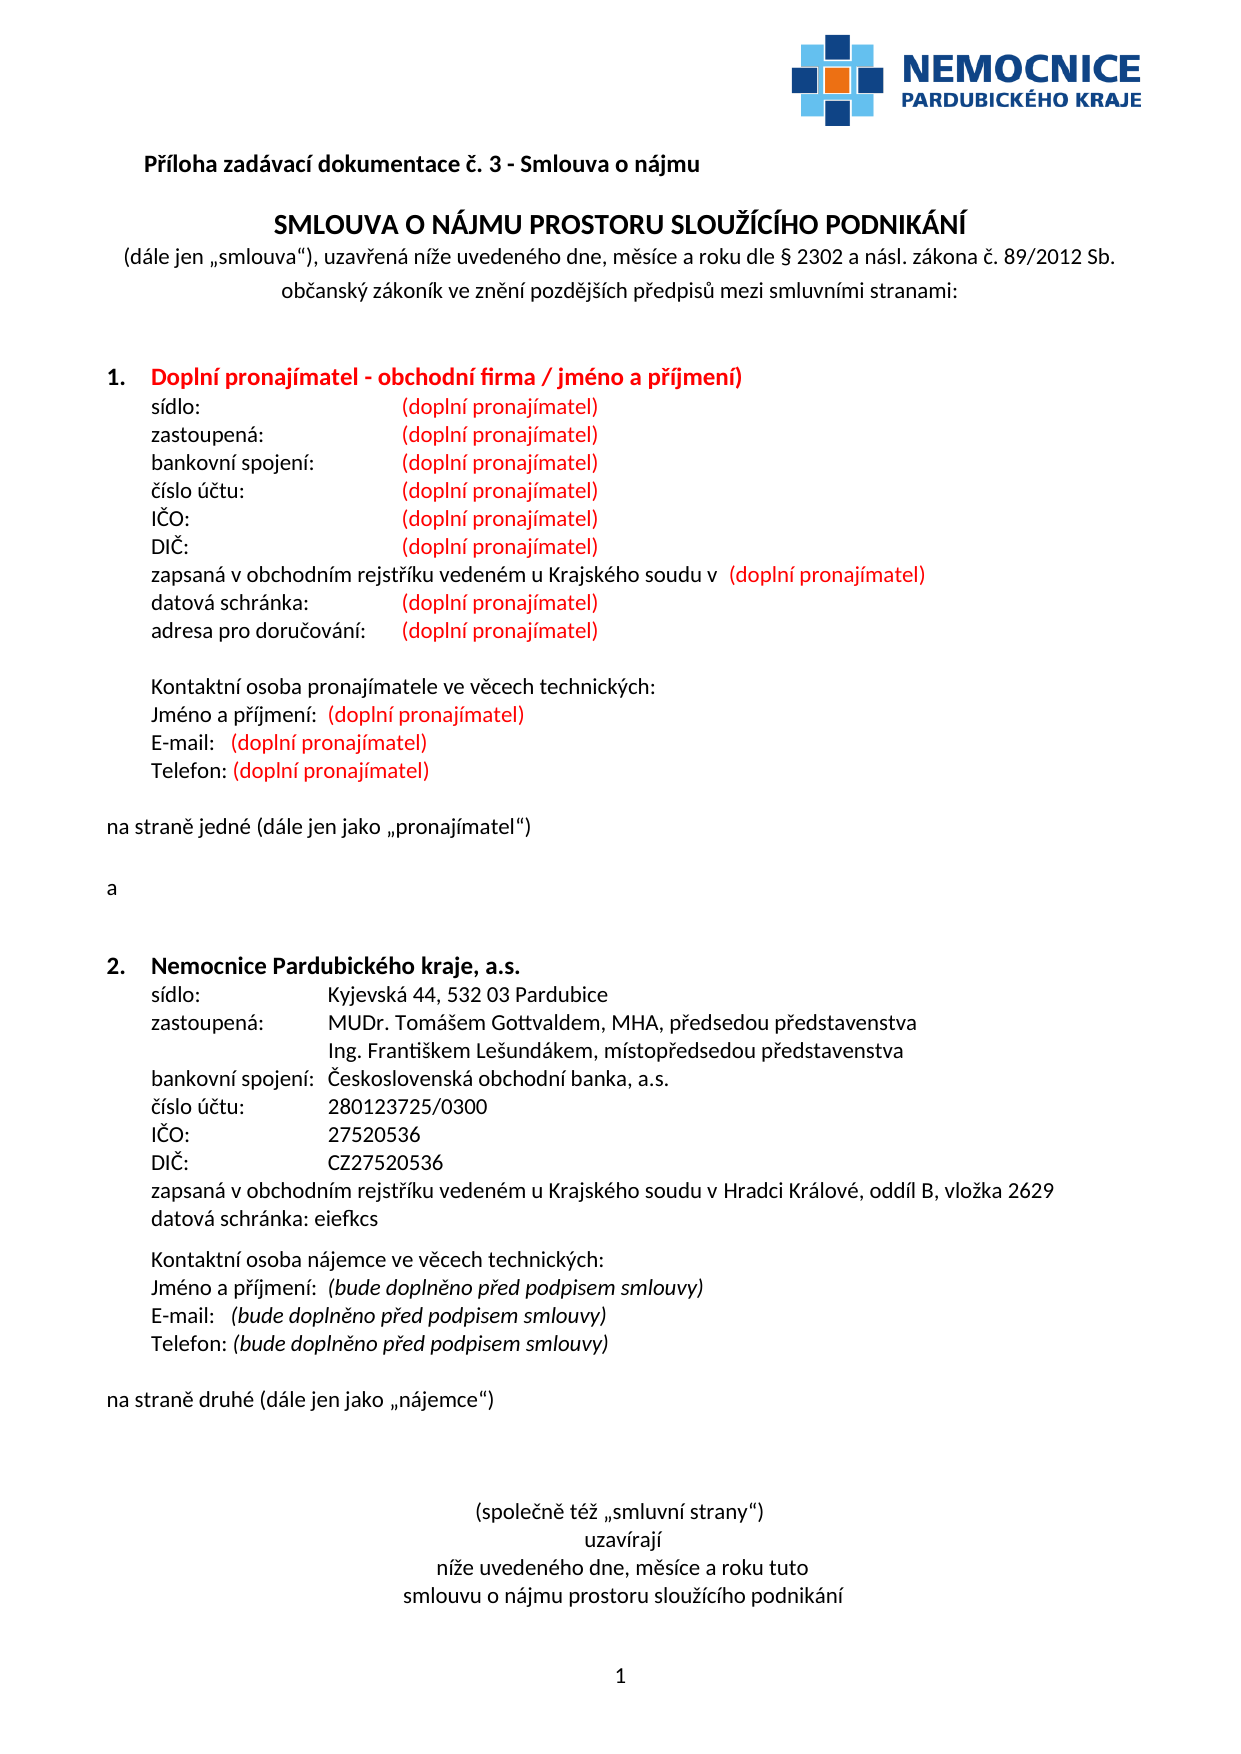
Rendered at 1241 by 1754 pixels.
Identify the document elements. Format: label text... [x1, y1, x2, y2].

text sídlo: Kyjevská 44, 532 03 Pardubice [151, 980, 1134, 1008]
text Jméno a příjmení: (bude doplněno před podpisem smlouvy) [144, 1273, 1134, 1301]
text DIČ: CZ27520536 [106, 1148, 1134, 1177]
text (společně též „smluvní strany“) [106, 1497, 1133, 1526]
text bankovní spojení: (doplní pronajímatel) [151, 448, 1134, 476]
text níže uvedeného dne, měsíce a roku tuto smlouvu o nájmu prostoru sloužícího podnikání [398, 1553, 847, 1609]
text E-mail: (doplní pronajímatel) [144, 728, 1134, 756]
text E-mail: (bude doplněno před podpisem smlouvy) [144, 1301, 1134, 1329]
text adresa pro doručování: (doplní pronajímatel) [151, 616, 1134, 644]
text IČO: 27520536 [151, 1121, 1134, 1148]
text číslo účtu: (doplní pronajímatel) [151, 476, 1134, 504]
text Kontaktní osoba pronajímatele ve věcech technických: [144, 672, 1134, 700]
text Kontaktní osoba nájemce ve věcech technických: [144, 1245, 1134, 1273]
text zapsaná v obchodním rejstříku vedeném u Krajského soudu v Hradci Králové, oddíl B, vložka 2629 [151, 1177, 1134, 1204]
text Ing. Františkem Lešundákem, místopředsedou představenstva [254, 1036, 1134, 1064]
text číslo účtu: 280123725/0300 [151, 1092, 1134, 1121]
text na straně druhé (dále jen jako „nájemce“) [106, 1385, 1134, 1413]
text bankovní spojení: Československá obchodní banka, a.s. [151, 1064, 1134, 1092]
text SMLOUVA O NÁJMU PROSTORU SLOUŽÍCÍHO PODNIKÁNÍ (dále jen „smlouva“), uzavřená níže uvedeného dne, měsíce a roku dle § 2302 a násl. zákona č. 89/2012 Sb. občanský zákoník ve znění pozdějších předpisů mezi smluvními stranami: [106, 178, 1134, 306]
text zastoupená: (doplní pronajímatel) [151, 420, 1134, 448]
text DIČ: (doplní pronajímatel) [106, 532, 1134, 560]
text na straně jedné (dále jen jako „pronajímatel“) a [106, 812, 1134, 931]
text zapsaná v obchodním rejstříku vedeném u Krajského soudu v (doplní pronajímatel) [151, 560, 1134, 588]
text sídlo: (doplní pronajímatel) [151, 392, 1134, 420]
text uzavírají [112, 1526, 1134, 1553]
text datová schránka: eiefkcs [151, 1204, 1134, 1233]
picture [790, 33, 1141, 127]
list Nemocnice Pardubického kraje, a.s. [106, 950, 1134, 980]
text Telefon: (bude doplněno před podpisem smlouvy) [144, 1329, 1134, 1357]
list Doplní pronajímatel - obchodní firma / jméno a příjmení) [106, 362, 1134, 392]
text zastoupená: MUDr. Tomášem Gottvaldem, MHA, předsedou představenstva [151, 1008, 1134, 1036]
text Příloha zadávací dokumentace č. 3 - Smlouva o nájmu [144, 148, 1134, 178]
text datová schránka: (doplní pronajímatel) [106, 588, 1134, 616]
text IČO: (doplní pronajímatel) [151, 504, 1134, 532]
text Jméno a příjmení: (doplní pronajímatel) [144, 700, 1134, 728]
text Telefon: (doplní pronajímatel) [144, 756, 1134, 784]
